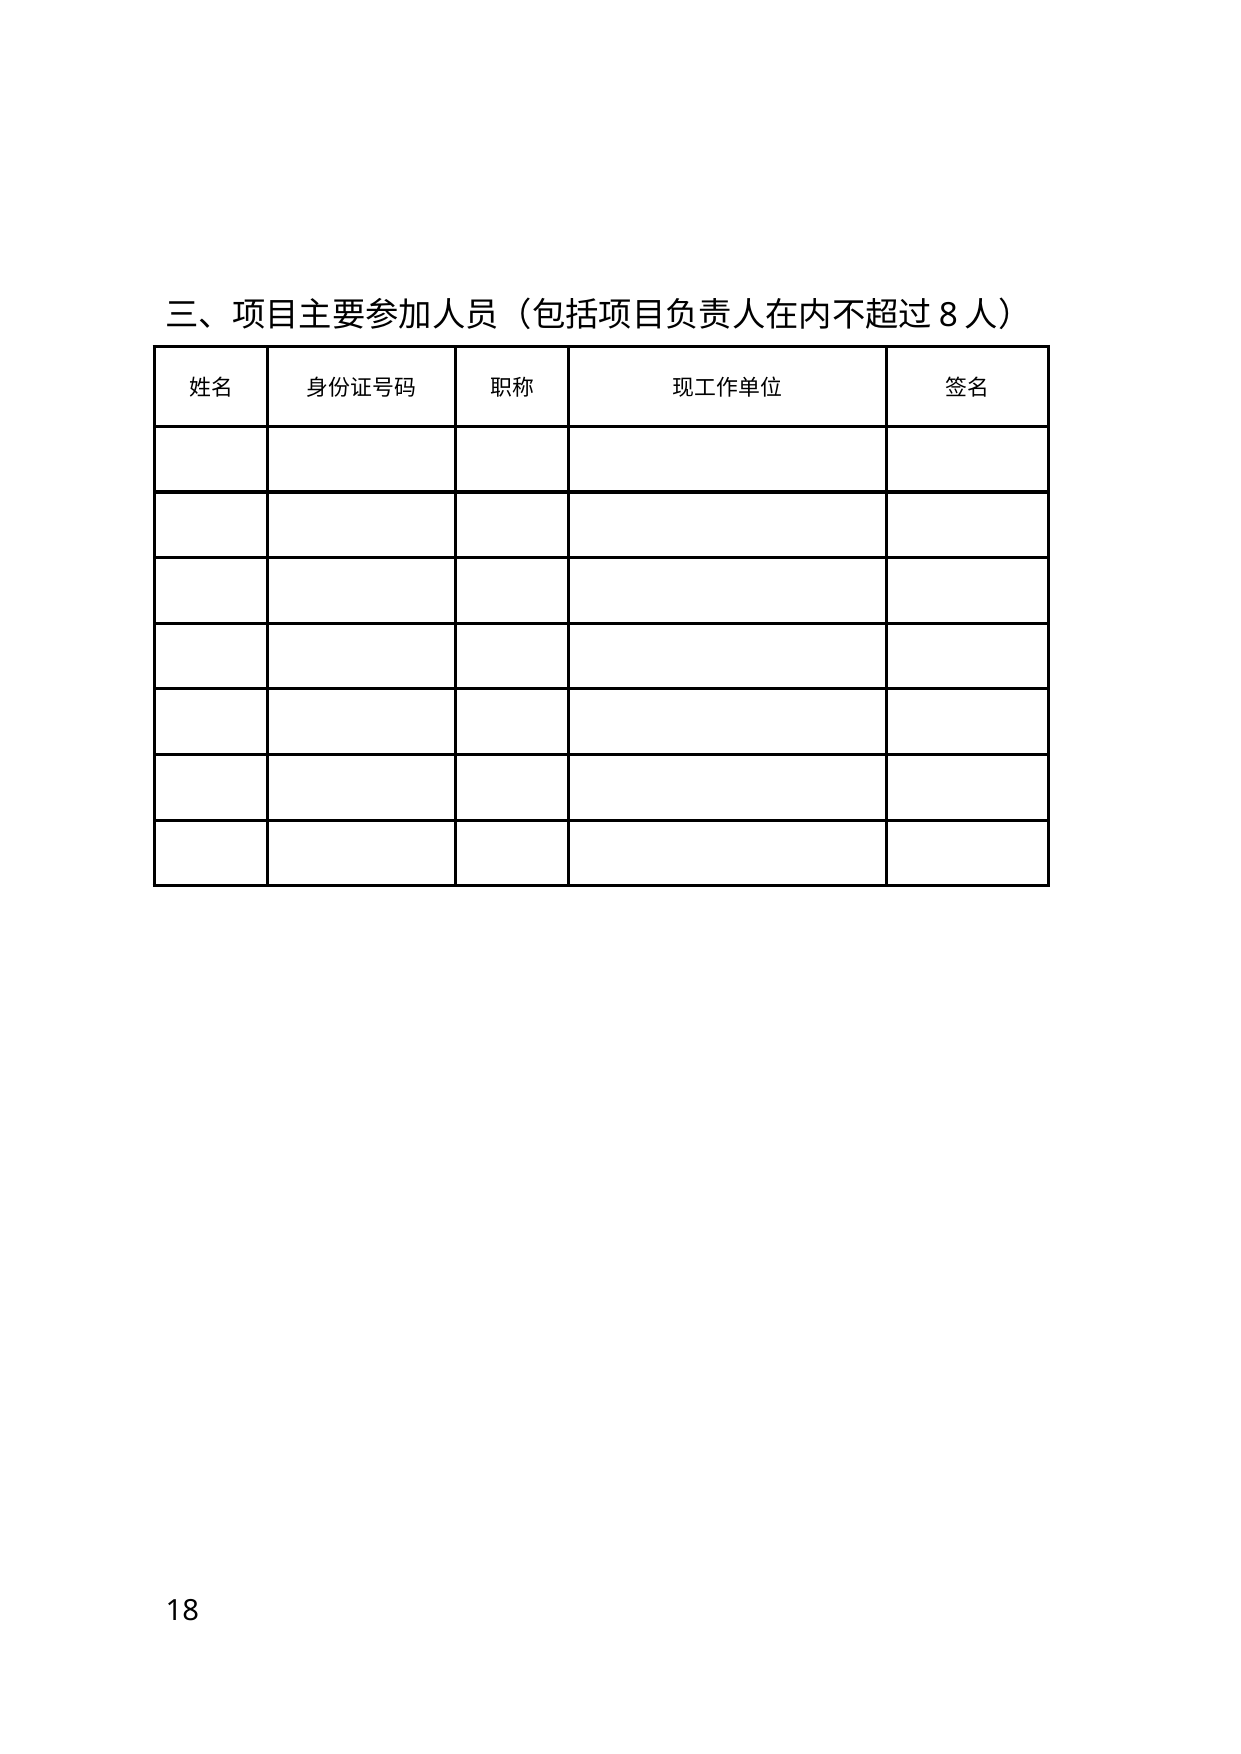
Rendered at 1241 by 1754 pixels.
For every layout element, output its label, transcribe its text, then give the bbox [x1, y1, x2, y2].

table_cell [269, 625, 454, 687]
table_cell [156, 822, 266, 884]
table_cell [156, 756, 266, 818]
table_cell [888, 625, 1047, 687]
table_cell [570, 690, 885, 753]
table_cell [570, 428, 885, 490]
table_cell [888, 822, 1047, 884]
table_cell [457, 559, 567, 622]
table_cell [570, 756, 885, 818]
table_header 姓名 [156, 348, 266, 425]
table_cell [457, 822, 567, 884]
table_cell [457, 690, 567, 753]
table_cell [570, 559, 885, 622]
table_cell [269, 428, 454, 490]
table_cell [570, 625, 885, 687]
table_cell [570, 494, 885, 556]
table_cell [156, 625, 266, 687]
table_cell [888, 690, 1047, 753]
table_header 现工作单位 [570, 348, 885, 425]
table_header 职称 [457, 348, 567, 425]
table_cell [888, 756, 1047, 818]
table_cell [156, 559, 266, 622]
table_cell [888, 559, 1047, 622]
table_cell [457, 756, 567, 818]
table_header 签名 [888, 348, 1047, 425]
table_cell [269, 690, 454, 753]
table_header 身份证号码 [269, 348, 454, 425]
table_cell [269, 756, 454, 818]
table_cell [457, 428, 567, 490]
table_cell [156, 494, 266, 556]
table_cell [156, 428, 266, 490]
table_cell [457, 625, 567, 687]
table_cell [570, 822, 885, 884]
table_cell [269, 822, 454, 884]
table_cell [457, 494, 567, 556]
table_cell [888, 494, 1047, 556]
table_cell [888, 428, 1047, 490]
table_cell [269, 494, 454, 556]
table_cell [156, 690, 266, 753]
table_cell [269, 559, 454, 622]
text 三、项目主要参加人员（包括项目负责人在内不超过8人） [165, 280, 1087, 345]
